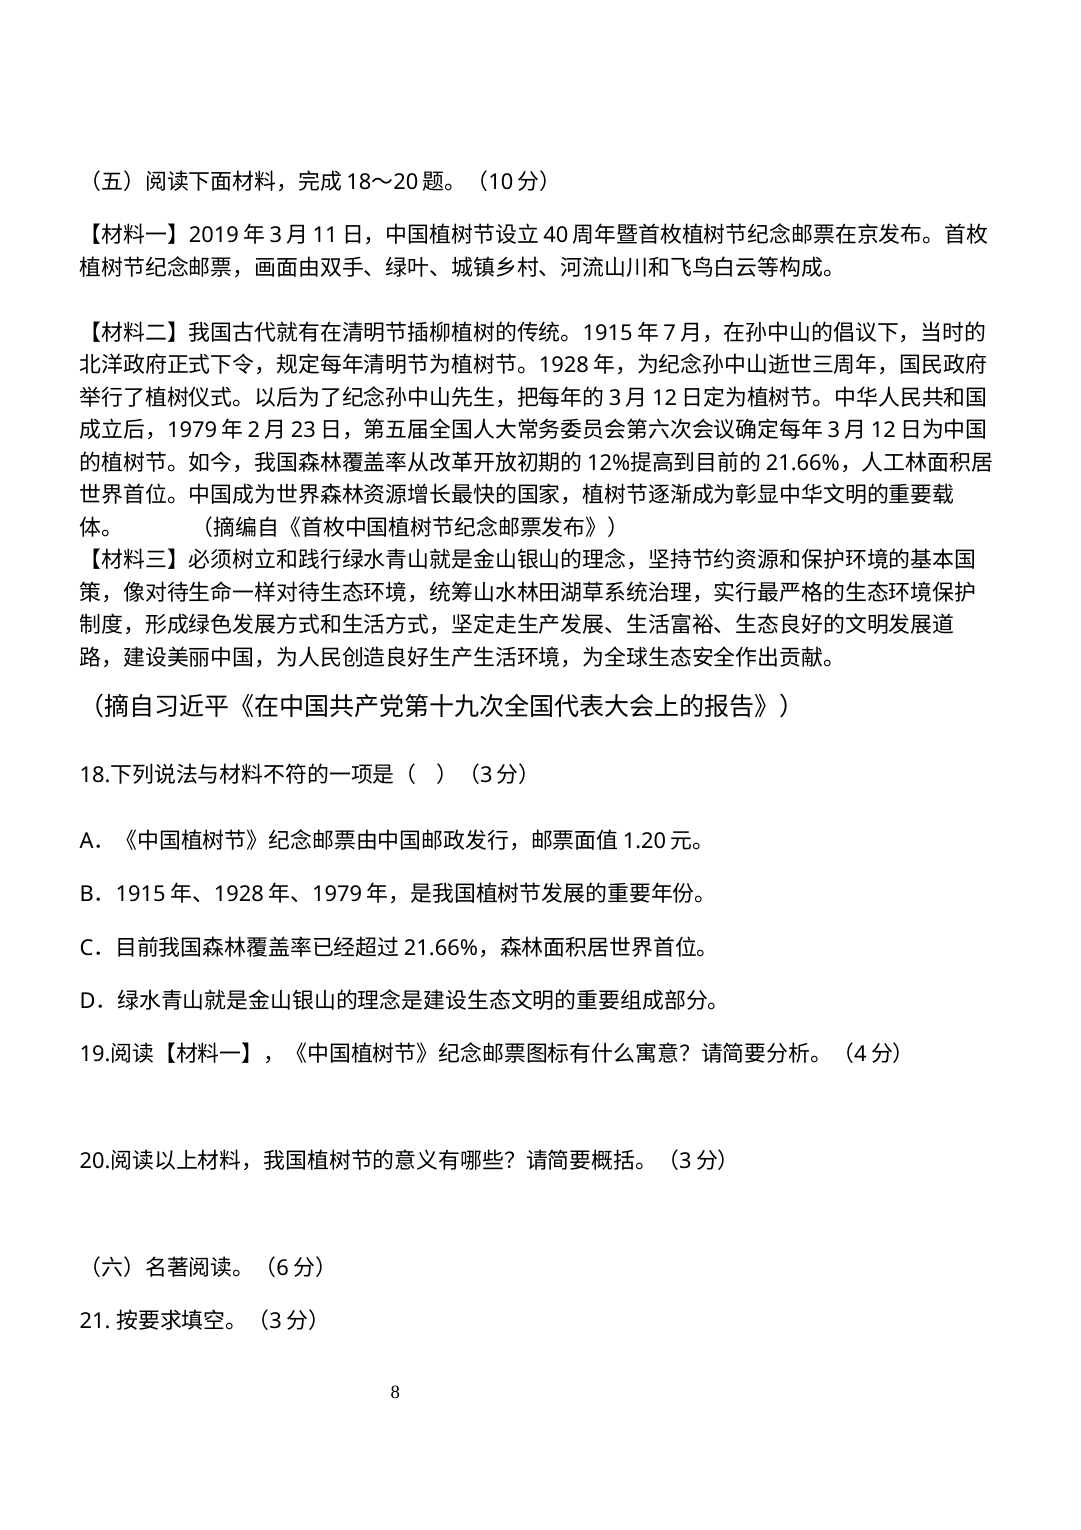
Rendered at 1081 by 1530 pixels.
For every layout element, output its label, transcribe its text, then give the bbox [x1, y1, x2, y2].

text （摘自习近平《在中国共产党第十九次全国代表大会上的报告》） [79, 672, 998, 737]
text （六）名著阅读。（6分） [79, 1249, 998, 1282]
text （五）阅读下面材料，完成18～20题。（10分） [79, 163, 998, 196]
text C．目前我国森林覆盖率已经超过21.66%，森林面积居世界首位。 [79, 929, 998, 962]
text 【材料三】必须树立和践行绿水青山就是金山银山的理念，坚持节约资源和保护环境的基本国策，像对待生命一样对待生态环境，统筹山水林田湖草系统治理，实行最严格的生态环境保护制度，形成绿色发展方式和生活方式，坚定走生产发展、生活富裕、生态良好的文明发展道路，建设美丽中国，为人民创造良好生产生活环境，为全球生态安全作出贡献。 [79, 542, 998, 672]
text 19.阅读【材料一】，《中国植树节》纪念邮票图标有什么寓意？请简要分析。（4分） [79, 1036, 998, 1068]
text 18.下列说法与材料不符的一项是（ ）（3分） [79, 737, 998, 802]
text 21. 按要求填空。（3分） [79, 1303, 998, 1335]
text B．1915年、1928年、1979年，是我国植树节发展的重要年份。 [79, 876, 998, 908]
text D．绿水青山就是金山银山的理念是建设生态文明的重要组成部分。 [79, 983, 998, 1015]
text A．《中国植树节》纪念邮票由中国邮政发行，邮票面值1.20元。 [79, 823, 998, 855]
text 【材料二】我国古代就有在清明节插柳植树的传统。1915年7月，在孙中山的倡议下，当时的北洋政府正式下令，规定每年清明节为植树节。1928年，为纪念孙中山逝世三周年，国民政府举行了植树仪式。以后为了纪念孙中山先生，把每年的3月12日定为植树节。中华人民共和国成立后，1979年2月23日，第五届全国人大常务委员会第六次会议确定每年3月12日为中国的植树节。如今，我国森林覆盖率从改革开放初期的12%提高到目前的21.66%，人工林面积居世界首位。中国成为世界森林资源增长最快的国家，植树节逐渐成为彰显中华文明的重要载体。 （摘编自《首枚中国植树节纪念邮票发布》） [79, 314, 998, 542]
text 20.阅读以上材料，我国植树节的意义有哪些？请简要概括。（3分） [79, 1143, 998, 1175]
text 【材料一】2019年3月11日，中国植树节设立40周年暨首枚植树节纪念邮票在京发布。首枚植树节纪念邮票，画面由双手、绿叶、城镇乡村、河流山川和飞鸟白云等构成。 [79, 217, 998, 282]
